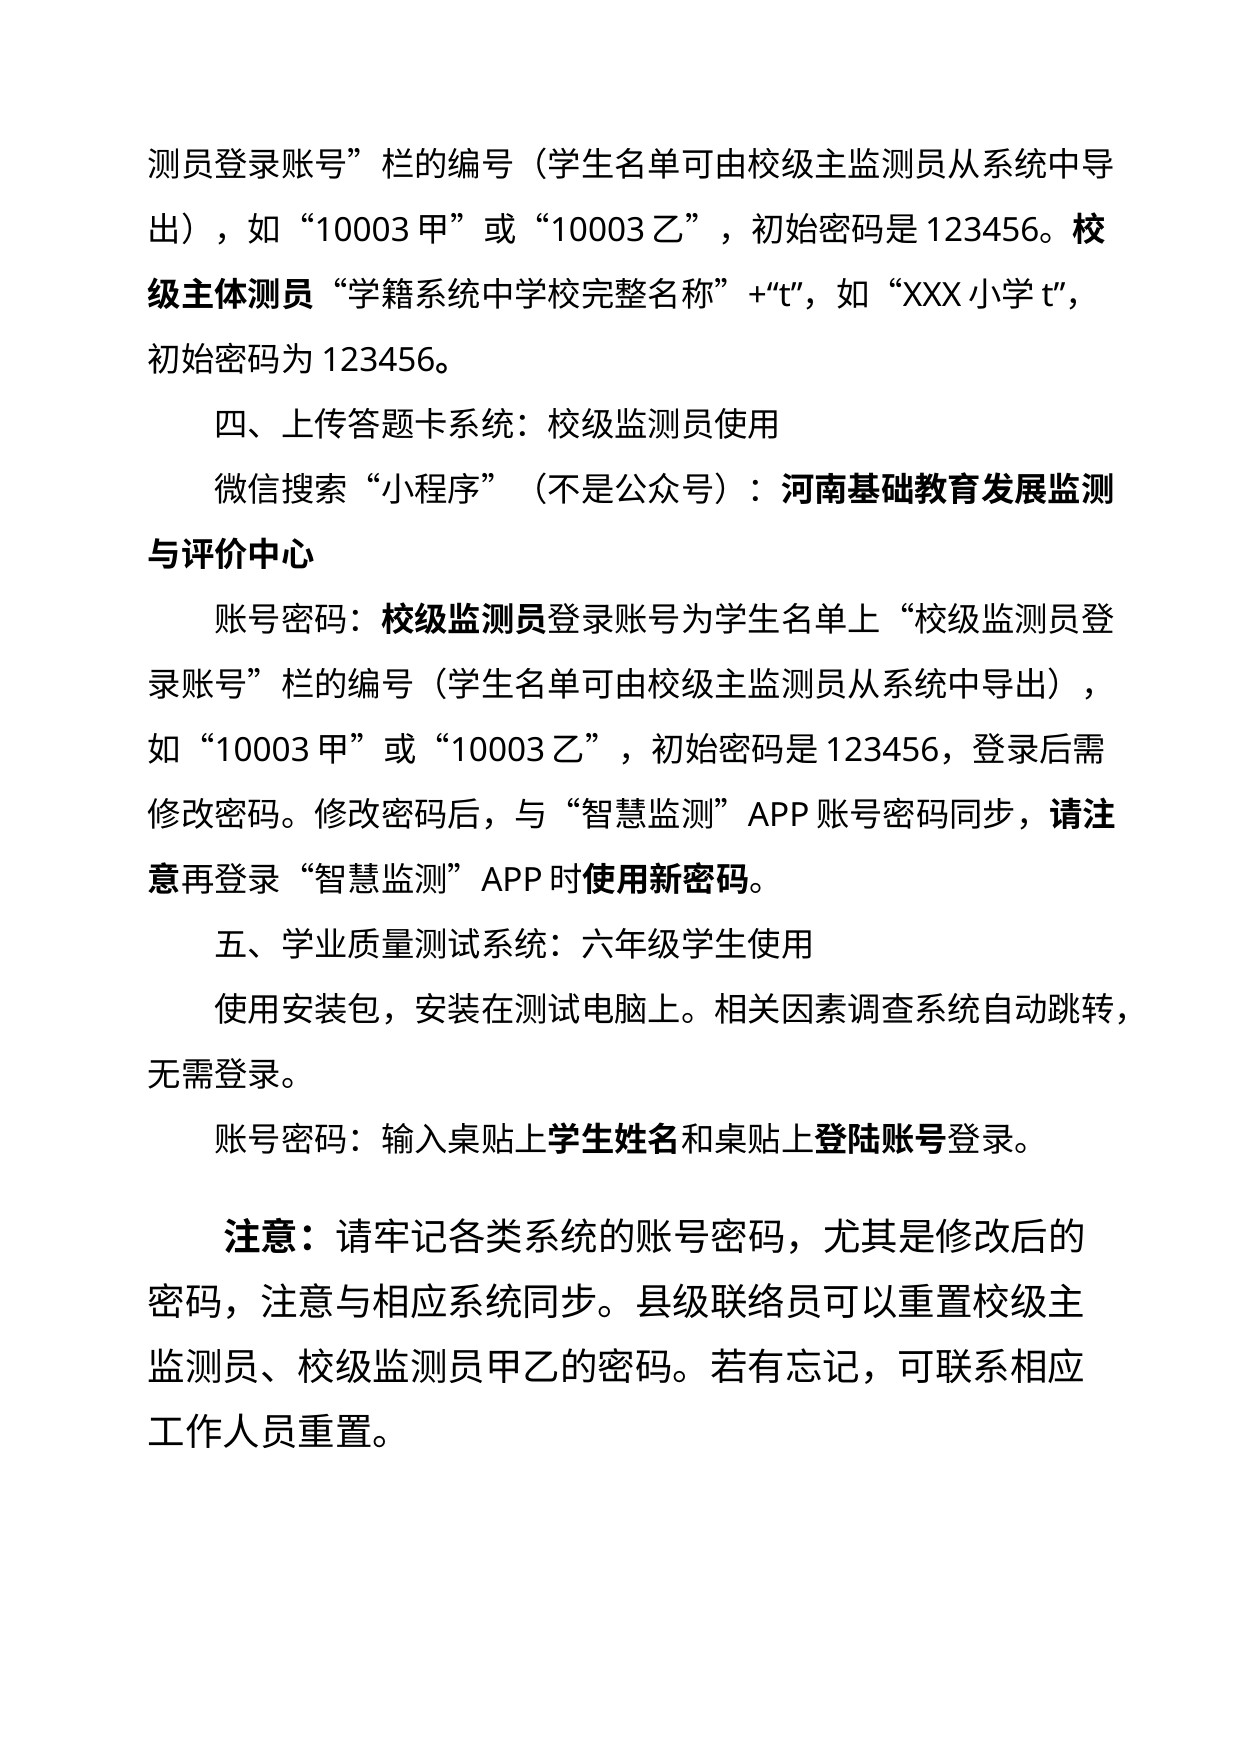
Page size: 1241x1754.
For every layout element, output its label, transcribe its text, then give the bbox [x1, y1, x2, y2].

text 账号密码：输入桌贴上学生姓名和桌贴上登陆账号登录。 [148, 1104, 1122, 1169]
text 五、学业质量测试系统：六年级学生使用 [148, 909, 1122, 974]
text 注意：请牢记各类系统的账号密码，尤其是修改后的密码，注意与相应系统同步。县级联络员可以重置校级主监测员、校级监测员甲乙的密码。若有忘记，可联系相应工作人员重置。 [148, 1202, 1122, 1462]
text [148, 129, 1122, 389]
text 使用安装包，安装在测试电脑上。相关因素调查系统自动跳转，无需登录。 [148, 974, 1122, 1104]
text 微信搜索“小程序”（不是公众号）：河南基础教育发展监测与评价中心 [148, 454, 1122, 584]
text 账号密码：校级监测员登录账号为学生名单上“校级监测员登录账号”栏的编号（学生名单可由校级主监测员从系统中导出），如“10003甲”或“10003乙”，初始密码是123456，登录后需修改密码。修改密码后，与“智慧监测”APP账号密码同步，请注意再登录“智慧监测”APP时使用新密码。 [148, 584, 1122, 909]
text 四、上传答题卡系统：校级监测员使用 [148, 389, 1122, 454]
